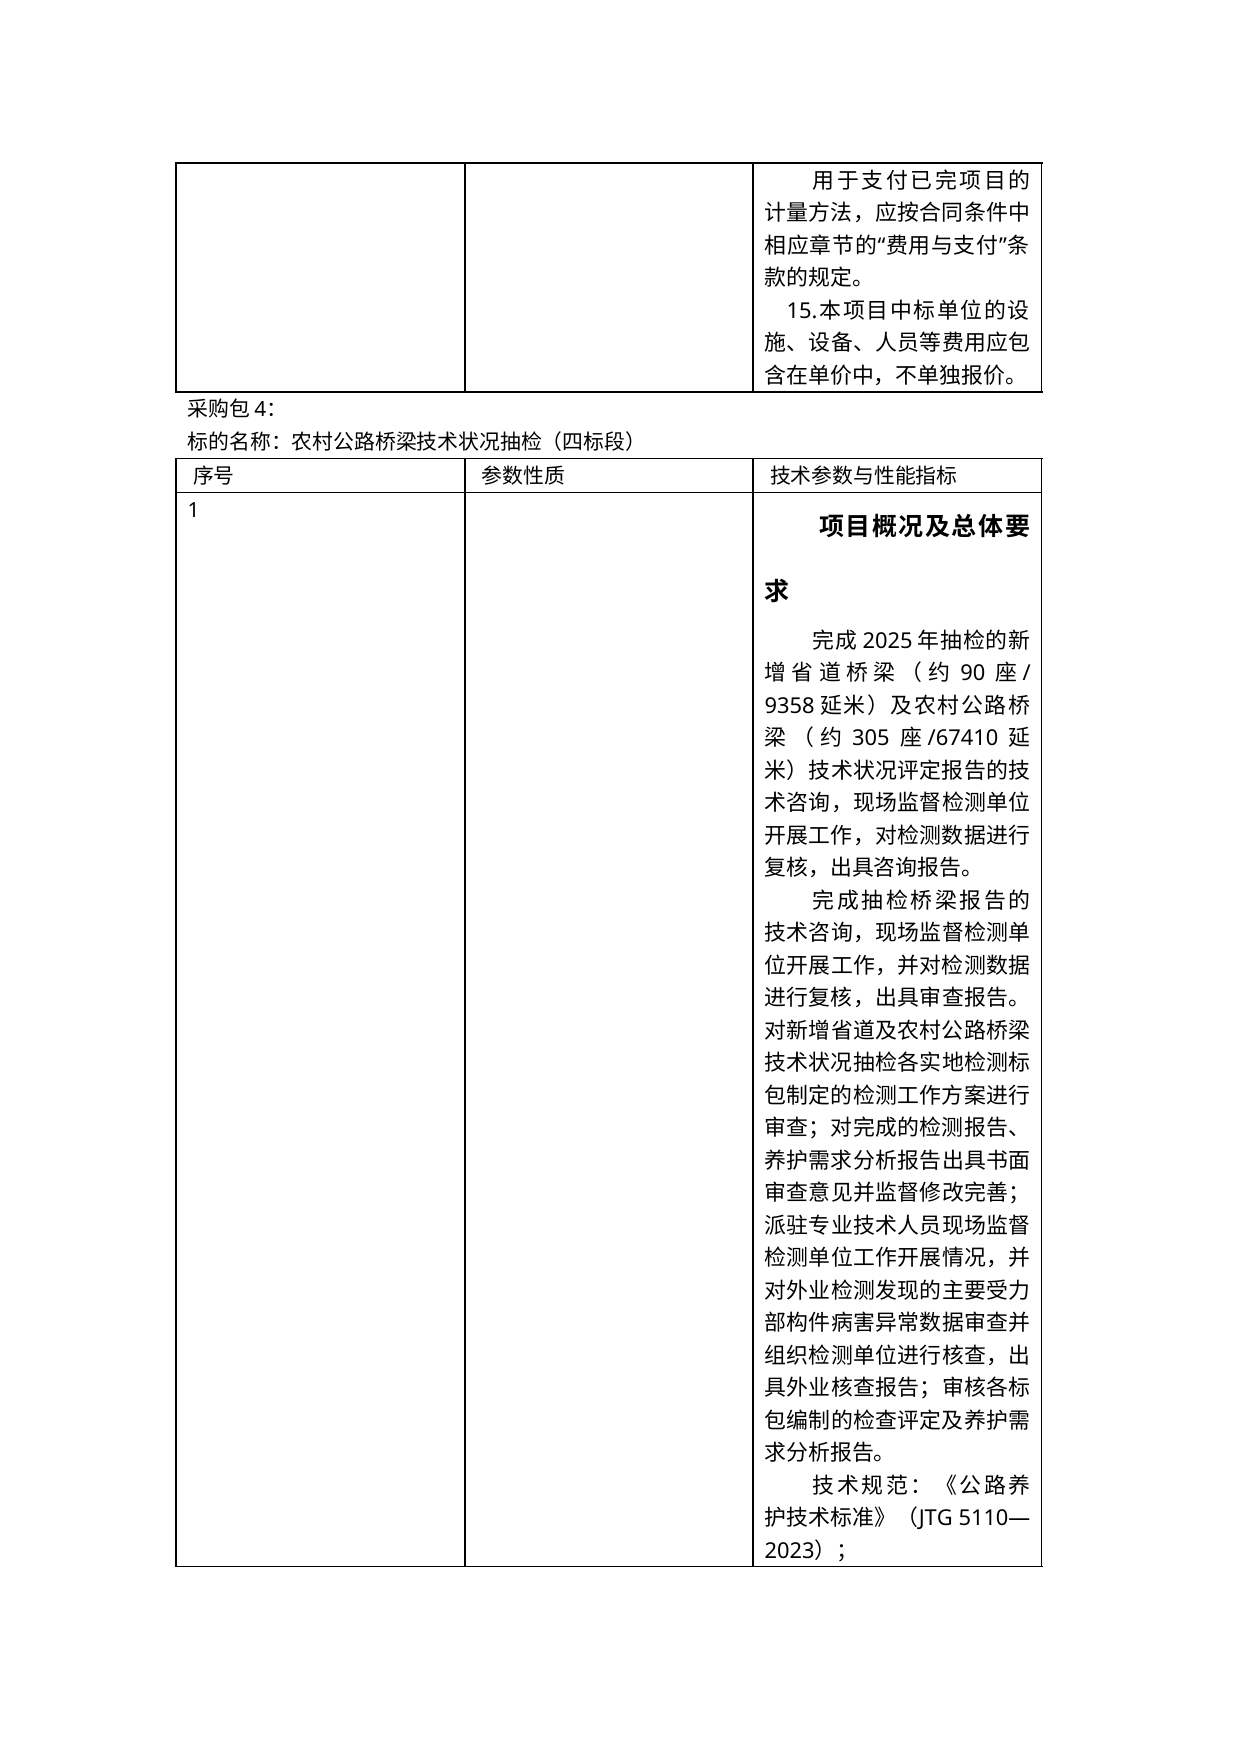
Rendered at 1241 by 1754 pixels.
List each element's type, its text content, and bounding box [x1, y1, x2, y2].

table_cell 1 [177, 493, 464, 1566]
table_header 序号 [177, 459, 464, 492]
table_header 参数性质 [466, 459, 752, 492]
table_cell 6 [177, 164, 464, 391]
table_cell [754, 493, 1041, 1566]
table_cell [466, 164, 752, 391]
text 标的名称：农村公路桥梁技术状况抽检（四标段） [187, 425, 1053, 458]
table_header 技术参数与性能指标 [754, 459, 1041, 492]
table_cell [754, 164, 1041, 391]
text 采购包4： [187, 393, 1053, 425]
table_cell [466, 493, 752, 1566]
